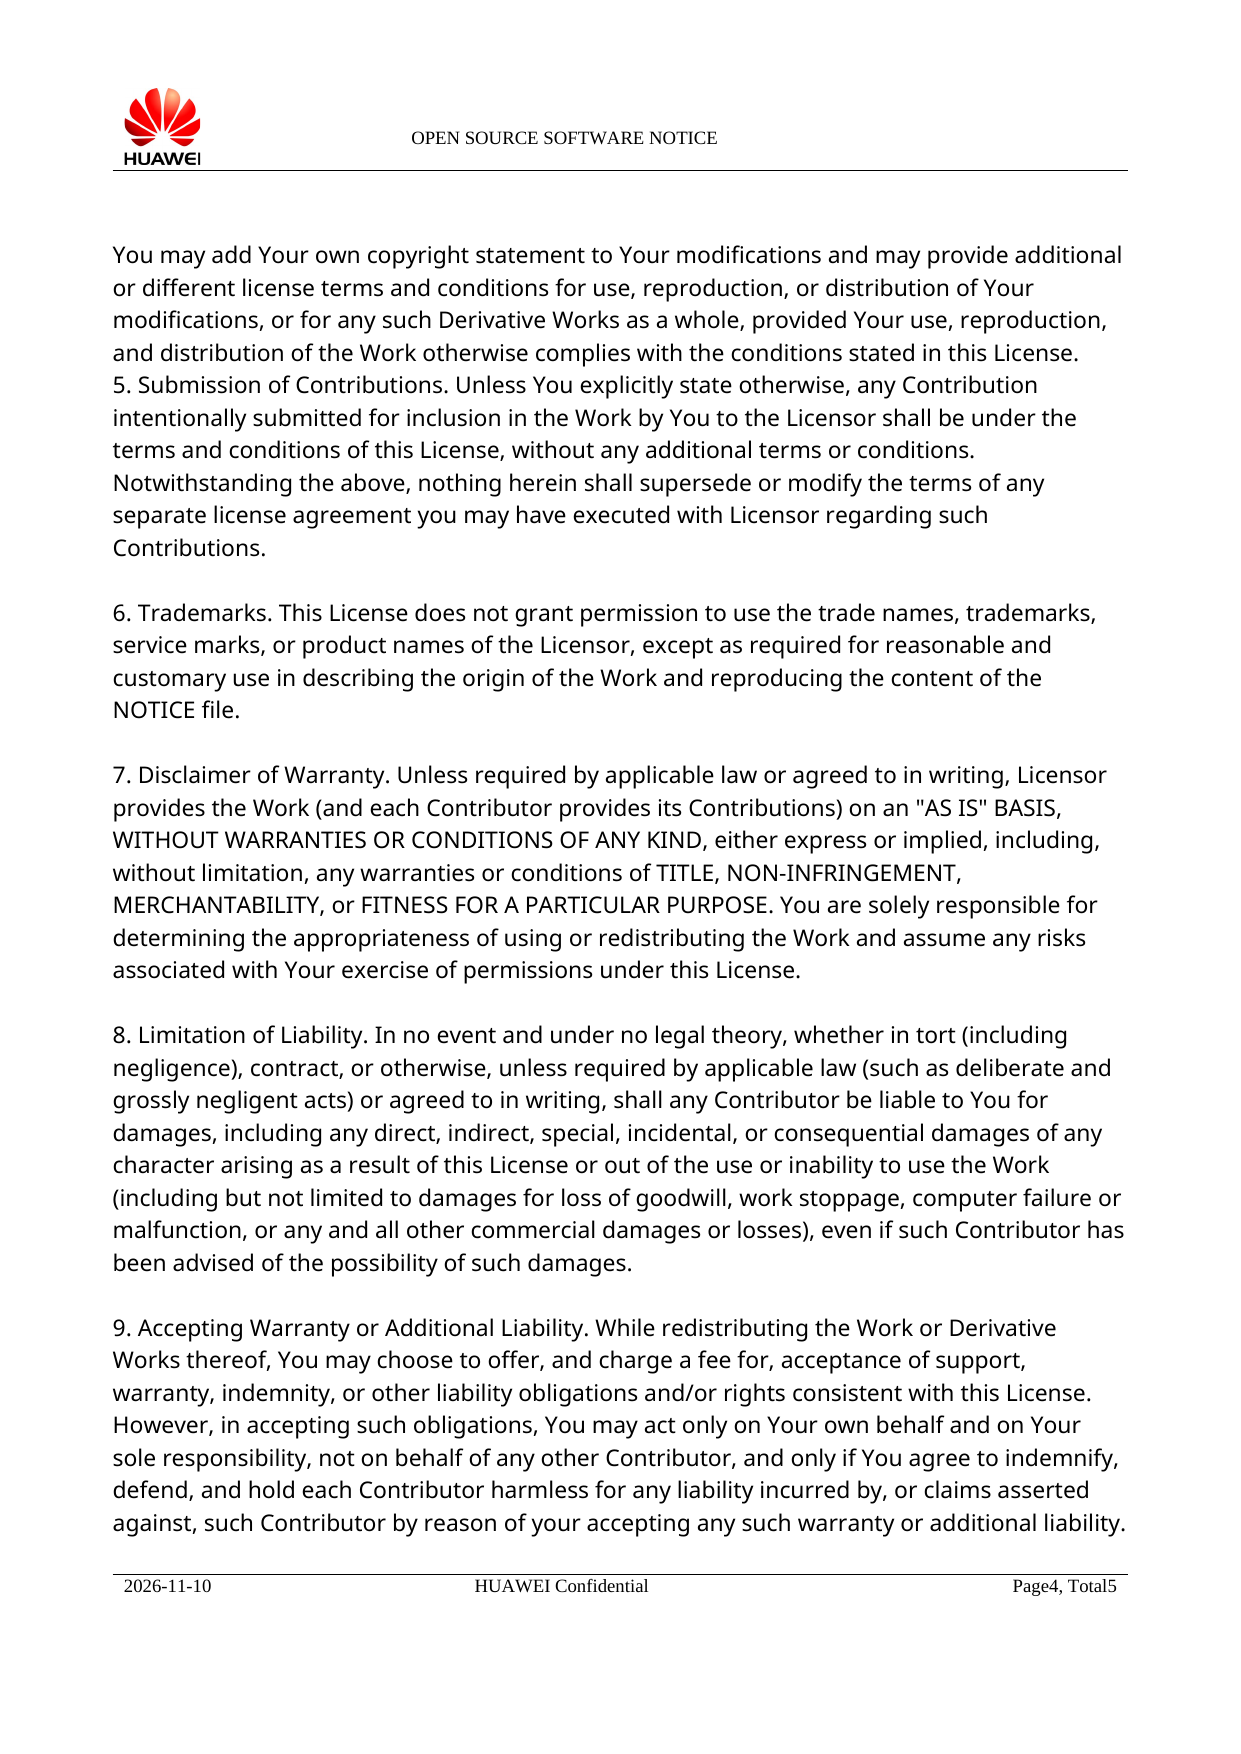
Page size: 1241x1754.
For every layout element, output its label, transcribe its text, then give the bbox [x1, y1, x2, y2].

text You may add Your own copyright statement to Your modifications and may provide additional or different license terms and conditions for use, reproduction, or distribution of Your modifications, or for any such Derivative Works as a whole, provided Your use, reproduction, and distribution of the Work otherwise complies with the conditions stated in this License. [112, 239, 1128, 369]
text 6. Trademarks. This License does not grant permission to use the trade names, trademarks, service marks, or product names of the Licensor, except as required for reasonable and customary use in describing the origin of the Work and reproducing the content of the NOTICE file. [112, 596, 1128, 726]
text 5. Submission of Contributions. Unless You explicitly state otherwise, any Contribution intentionally submitted for inclusion in the Work by You to the Licensor shall be under the terms and conditions of this License, without any additional terms or conditions. Notwithstanding the above, nothing herein shall supersede or modify the terms of any separate license agreement you may have executed with Licensor regarding such Contributions. [112, 369, 1128, 564]
text 8. Limitation of Liability. In no event and under no legal theory, whether in tort (including negligence), contract, or otherwise, unless required by applicable law (such as deliberate and grossly negligent acts) or agreed to in writing, shall any Contributor be liable to You for damages, including any direct, indirect, special, incidental, or consequential damages of any character arising as a result of this License or out of the use or inability to use the Work (including but not limited to damages for loss of goodwill, work stoppage, computer failure or malfunction, or any and all other commercial damages or losses), even if such Contributor has been advised of the possibility of such damages. [112, 1019, 1128, 1279]
picture [124, 88, 201, 165]
text 7. Disclaimer of Warranty. Unless required by applicable law or agreed to in writing, Licensor provides the Work (and each Contributor provides its Contributions) on an "AS IS" BASIS, WITHOUT WARRANTIES OR CONDITIONS OF ANY KIND, either express or implied, including, without limitation, any warranties or conditions of TITLE, NON-INFRINGEMENT, MERCHANTABILITY, or FITNESS FOR A PARTICULAR PURPOSE. You are solely responsible for determining the appropriateness of using or redistributing the Work and assume any risks associated with Your exercise of permissions under this License. [112, 759, 1128, 986]
text 9. Accepting Warranty or Additional Liability. While redistributing the Work or Derivative Works thereof, You may choose to offer, and charge a fee for, acceptance of support, warranty, indemnity, or other liability obligations and/or rights consistent with this License. However, in accepting such obligations, You may act only on Your own behalf and on Your sole responsibility, not on behalf of any other Contributor, and only if You agree to indemnify, defend, and hold each Contributor harmless for any liability incurred by, or claims asserted against, such Contributor by reason of your accepting any such warranty or additional liability. [112, 1311, 1128, 1539]
